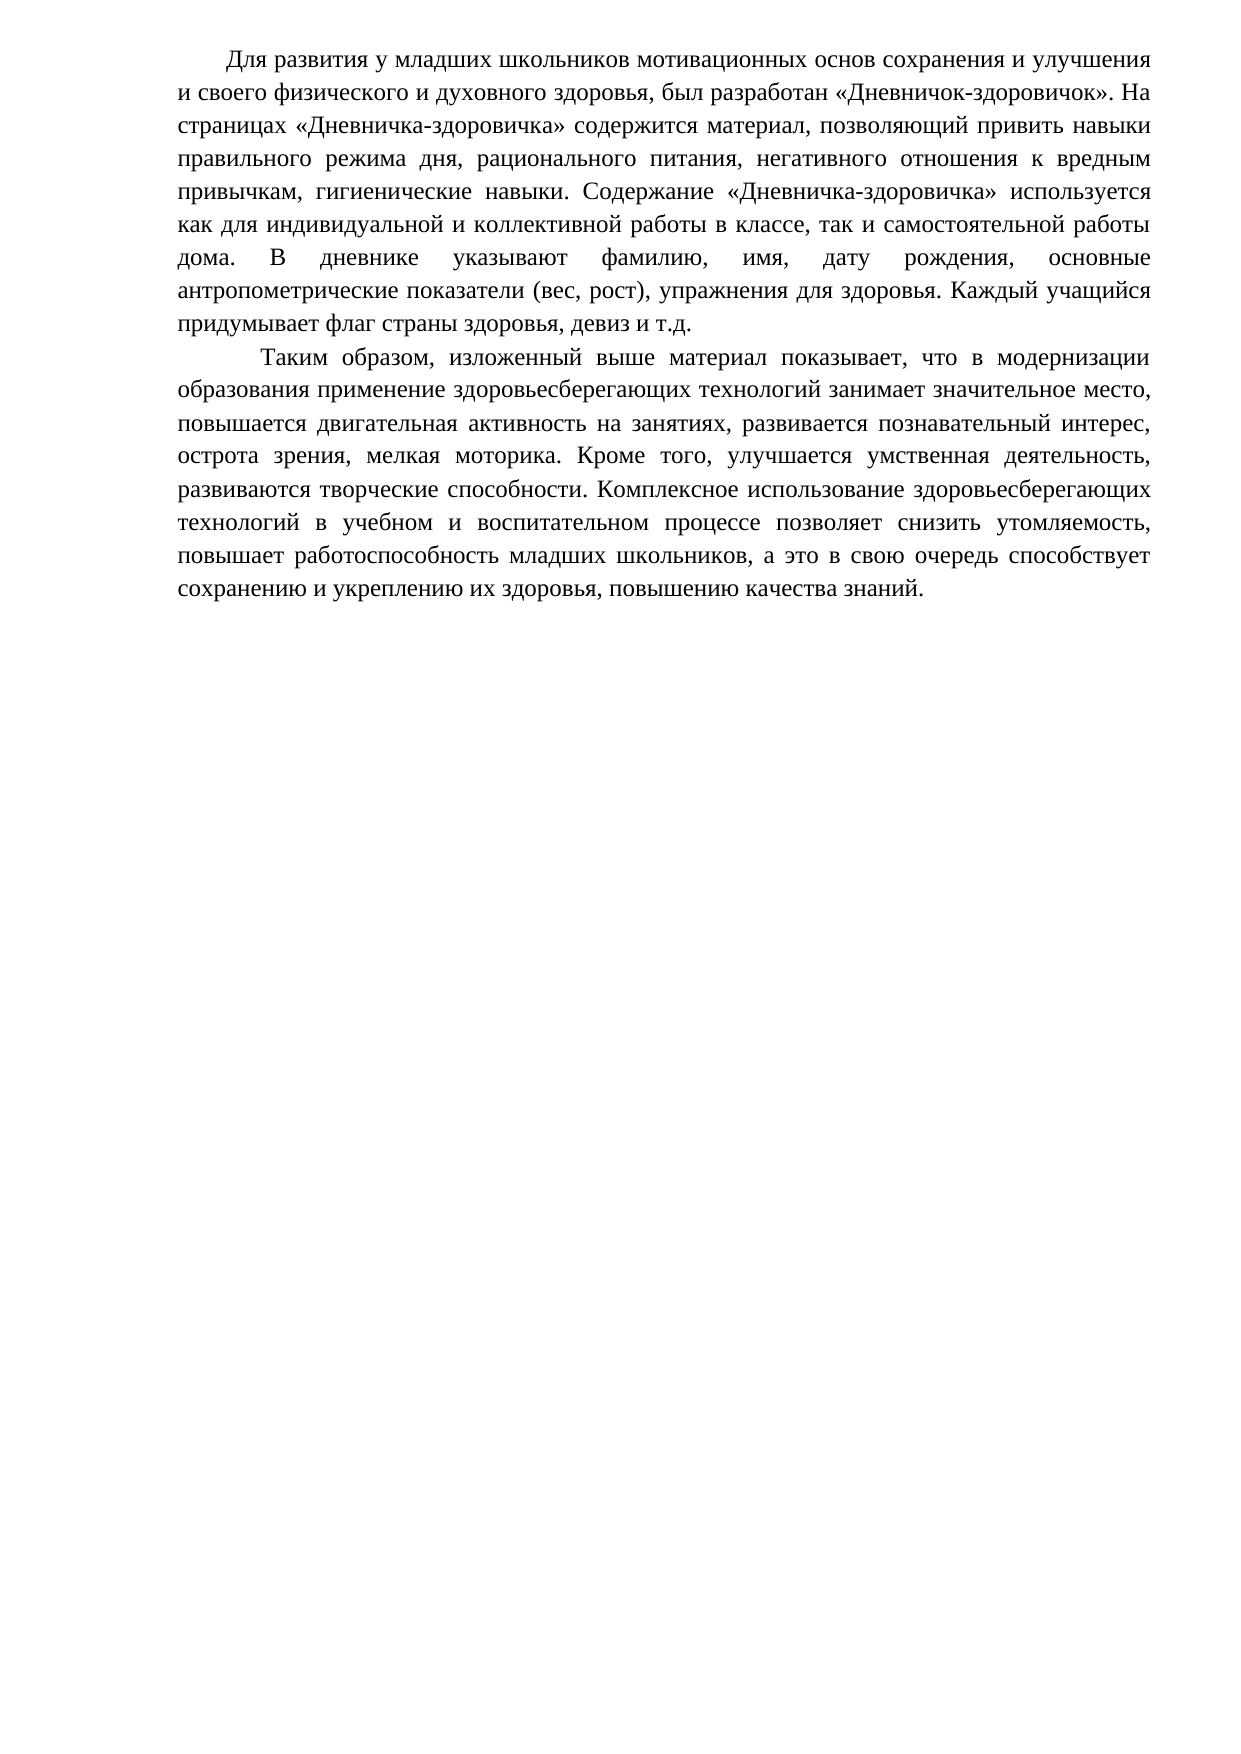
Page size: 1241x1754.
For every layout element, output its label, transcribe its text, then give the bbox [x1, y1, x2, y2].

text Для развития у младших школьников мотивационных основ сохранения и улучшения и своего физического и духовного здоровья, был разработан «Дневничок-здоровичок». На страницах «Дневничка-здоровичка» содержится материал, позволяющий привить навыки правильного режима дня, рационального питания, негативного отношения к вредным привычкам, гигиенические навыки. Содержание «Дневничка-здоровичка» используется как для индивидуальной и коллективной работы в классе, так и самостоятельной работы дома. В дневнике указывают фамилию, имя, дату рождения, основные антропометрические показатели (вес, рост), упражнения для здоровья. Каждый учащийся придумывает флаг страны здоровья, девиз и т.д. [177, 44, 1152, 337]
text Таким образом, изложенный выше материал показывает, что в модернизации образования применение здоровьесберегающих технологий занимает значительное место, повышается двигательная активность на занятиях, развивается познавательный интерес, острота зрения, мелкая моторика. Кроме того, улучшается умственная деятельность, развиваются творческие способности. Комплексное использование здоровьесберегающих технологий в учебном и воспитательном процессе позволяет снизить утомляемость, повышает работоспособность младших школьников, а это в свою очередь способствует сохранению и укреплению их здоровья, повышению качества знаний. [177, 342, 1152, 601]
